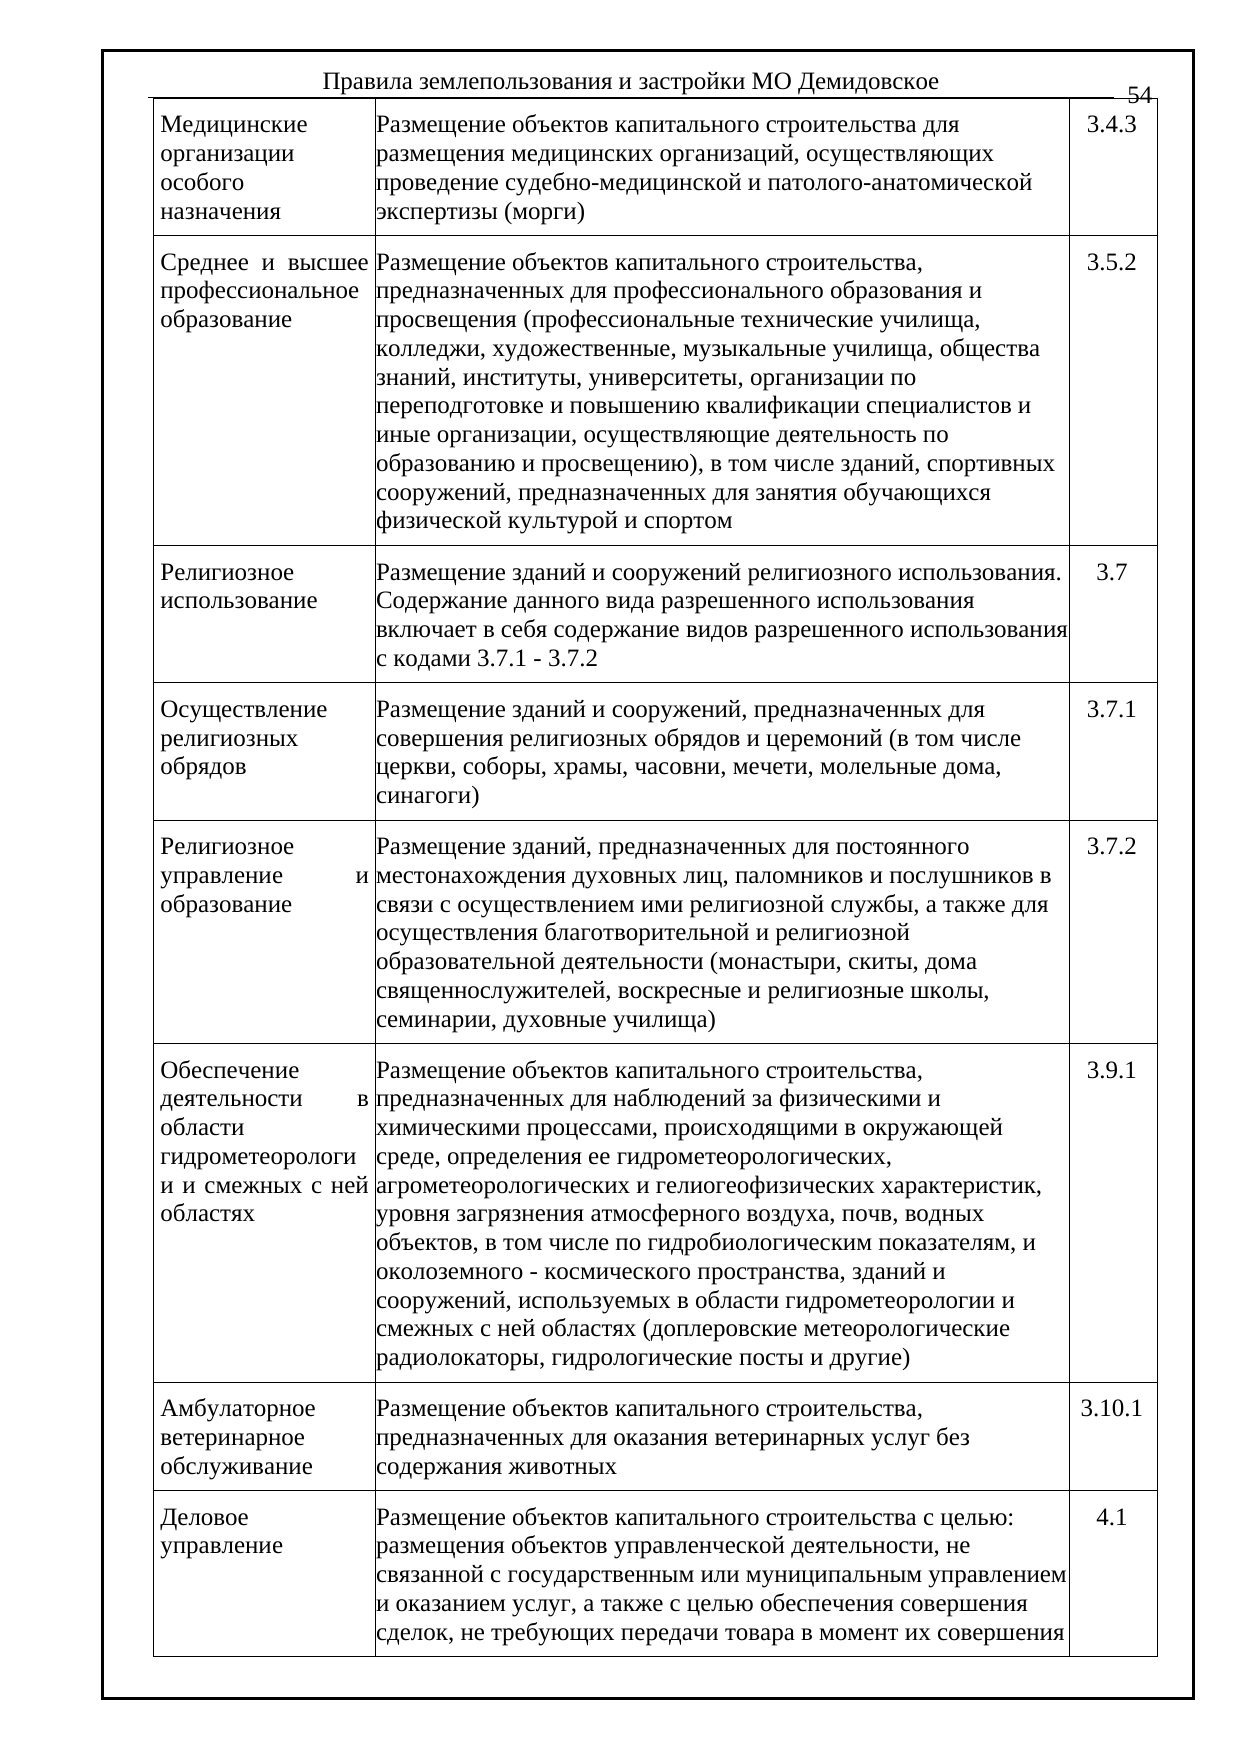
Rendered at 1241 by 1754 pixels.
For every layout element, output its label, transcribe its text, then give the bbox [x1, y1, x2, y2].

table_cell 3.7 [1070, 546, 1157, 682]
table_cell Размещение объектов капитального строительства, предназначенных для оказания ветеринарных услуг без содержания животных [376, 1383, 1069, 1490]
table_cell Осуществление религиозных обрядов [154, 683, 375, 819]
table_cell 3.9.1 [1070, 1044, 1157, 1382]
table_cell Размещение зданий и сооружений, предназначенных для совершения религиозных обрядов и церемоний (в том числе церкви, соборы, храмы, часовни, мечети, молельные дома, синагоги) [376, 683, 1069, 819]
table_cell 3.4.3 [1070, 99, 1157, 235]
table_cell Размещение объектов капитального строительства, предназначенных для профессионального образования и просвещения (профессиональные технические училища, колледжи, художественные, музыкальные училища, общества знаний, институты, университеты, организации по переподготовке и повышению квалификации специалистов и иные организации, осуществляющие деятельность по образованию и просвещению), в том числе зданий, спортивных сооружений, предназначенных для занятия обучающихся физической культурой и спортом [376, 236, 1069, 545]
table_cell Размещение объектов капитального строительства, предназначенных для наблюдений за физическими и химическими процессами, происходящими в окружающей среде, определения ее гидрометеорологических, агрометеорологических и гелиогеофизических характеристик, уровня загрязнения атмосферного воздуха, почв, водных объектов, в том числе по гидробиологическим показателям, и околоземного - космического пространства, зданий и сооружений, используемых в области гидрометеорологии и смежных с ней областях (доплеровские метеорологические радиолокаторы, гидрологические посты и другие) [376, 1044, 1069, 1382]
table_cell 3.7.1 [1070, 683, 1157, 819]
table_cell 3.5.2 [1070, 236, 1157, 545]
table_cell Размещение объектов капитального строительства для размещения медицинских организаций, осуществляющих проведение судебно-медицинской и патолого-анатомической экспертизы (морги) [376, 99, 1069, 235]
table_cell 3.10.1 [1070, 1383, 1157, 1490]
table_cell Деловое управление [154, 1491, 375, 1656]
table_cell Обеспечение деятельности в области гидрометеорологии и смежных с ней областях [154, 1044, 375, 1382]
table_cell Религиозное использование [154, 546, 375, 682]
table_cell 4.1 [1070, 1491, 1157, 1656]
table_cell Амбулаторное ветеринарное обслуживание [154, 1383, 375, 1490]
table_cell Медицинские организации особого назначения [154, 99, 375, 235]
table_cell Размещение зданий, предназначенных для постоянного местонахождения духовных лиц, паломников и послушников в связи с осуществлением ими религиозной службы, а также для осуществления благотворительной и религиозной образовательной деятельности (монастыри, скиты, дома священнослужителей, воскресные и религиозные школы, семинарии, духовные училища) [376, 821, 1069, 1043]
table_cell Религиозное управление и образование [154, 821, 375, 1043]
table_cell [376, 1491, 1069, 1656]
table_cell 3.7.2 [1070, 821, 1157, 1043]
table_cell Среднее и высшее профессиональное образование [154, 236, 375, 545]
table_cell Размещение зданий и сооружений религиозного использования. Содержание данного вида разрешенного использования включает в себя содержание видов разрешенного использования с кодами 3.7.1 - 3.7.2 [376, 546, 1069, 682]
